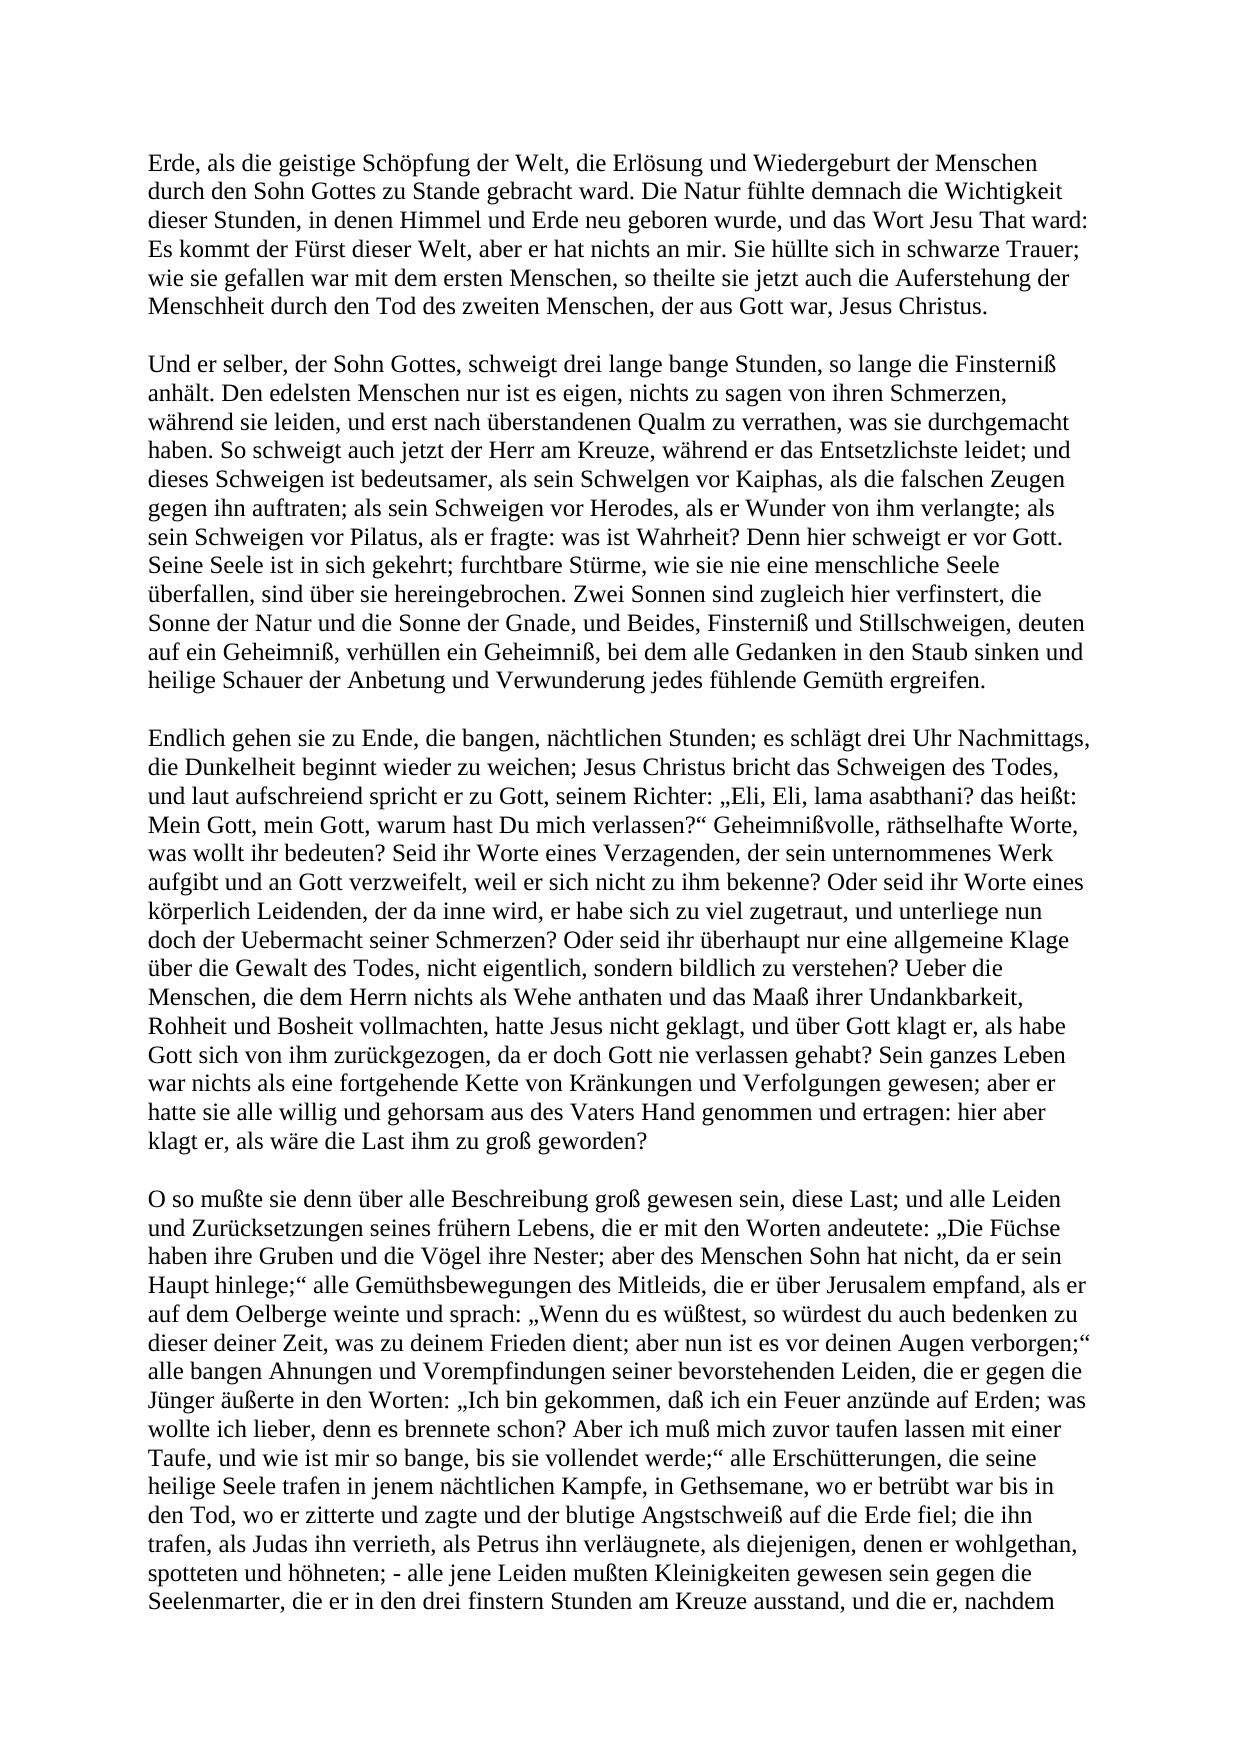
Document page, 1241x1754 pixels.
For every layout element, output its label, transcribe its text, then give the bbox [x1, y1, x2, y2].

text Und er selber, der Sohn Gottes, schweigt drei lange bange Stunden, so lange die Finsterniß anhält. Den edelsten Menschen nur ist es eigen, nichts zu sagen von ihren Schmerzen, während sie leiden, und erst nach überstandenen Qualm zu verrathen, was sie durchgemacht haben. So schweigt auch jetzt der Herr am Kreuze, während er das Entsetzlichste leidet; und dieses Schweigen ist bedeutsamer, als sein Schwelgen vor Kaiphas, als die falschen Zeugen gegen ihn auftraten; als sein Schweigen vor Herodes, als er Wunder von ihm verlangte; als sein Schweigen vor Pilatus, als er fragte: was ist Wahrheit? Denn hier schweigt er vor Gott. Seine Seele ist in sich gekehrt; furchtbare Stürme, wie sie nie eine menschliche Seele überfallen, sind über sie hereingebrochen. Zwei Sonnen sind zugleich hier verfinstert, die Sonne der Natur und die Sonne der Gnade, und Beides, Finsterniß und Stillschweigen, deuten auf ein Geheimniß, verhüllen ein Geheimniß, bei dem alle Gedanken in den Staub sinken und heilige Schauer der Anbetung und Verwunderung jedes fühlende Gemüth ergreifen. [148, 349, 1093, 694]
text Endlich gehen sie zu Ende, die bangen, nächtlichen Stunden; es schlägt drei Uhr Nachmittags, die Dunkelheit beginnt wieder zu weichen; Jesus Christus bricht das Schweigen des Todes, und laut aufschreiend spricht er zu Gott, seinem Richter: „Eli, Eli, lama asabthani? das heißt: Mein Gott, mein Gott, warum hast Du mich verlassen?“ Geheimnißvolle, räthselhafte Worte, was wollt ihr bedeuten? Seid ihr Worte eines Verzagenden, der sein unternommenes Werk aufgibt und an Gott verzweifelt, weil er sich nicht zu ihm bekenne? Oder seid ihr Worte eines körperlich Leidenden, der da inne wird, er habe sich zu viel zugetraut, und unterliege nun doch der Uebermacht seiner Schmerzen? Oder seid ihr überhaupt nur eine allgemeine Klage über die Gewalt des Todes, nicht eigentlich, sondern bildlich zu verstehen? Ueber die Menschen, die dem Herrn nichts als Wehe anthaten und das Maaß ihrer Undankbarkeit, Rohheit und Bosheit vollmachten, hatte Jesus nicht geklagt, und über Gott klagt er, als habe Gott sich von ihm zurückgezogen, da er doch Gott nie verlassen gehabt? Sein ganzes Leben war nichts als eine fortgehende Kette von Kränkungen und Verfolgungen gewesen; aber er hatte sie alle willig und gehorsam aus des Vaters Hand genommen und ertragen: hier aber klagt er, als wäre die Last ihm zu groß geworden? [148, 723, 1093, 1155]
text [148, 148, 1093, 320]
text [148, 1184, 1093, 1615]
